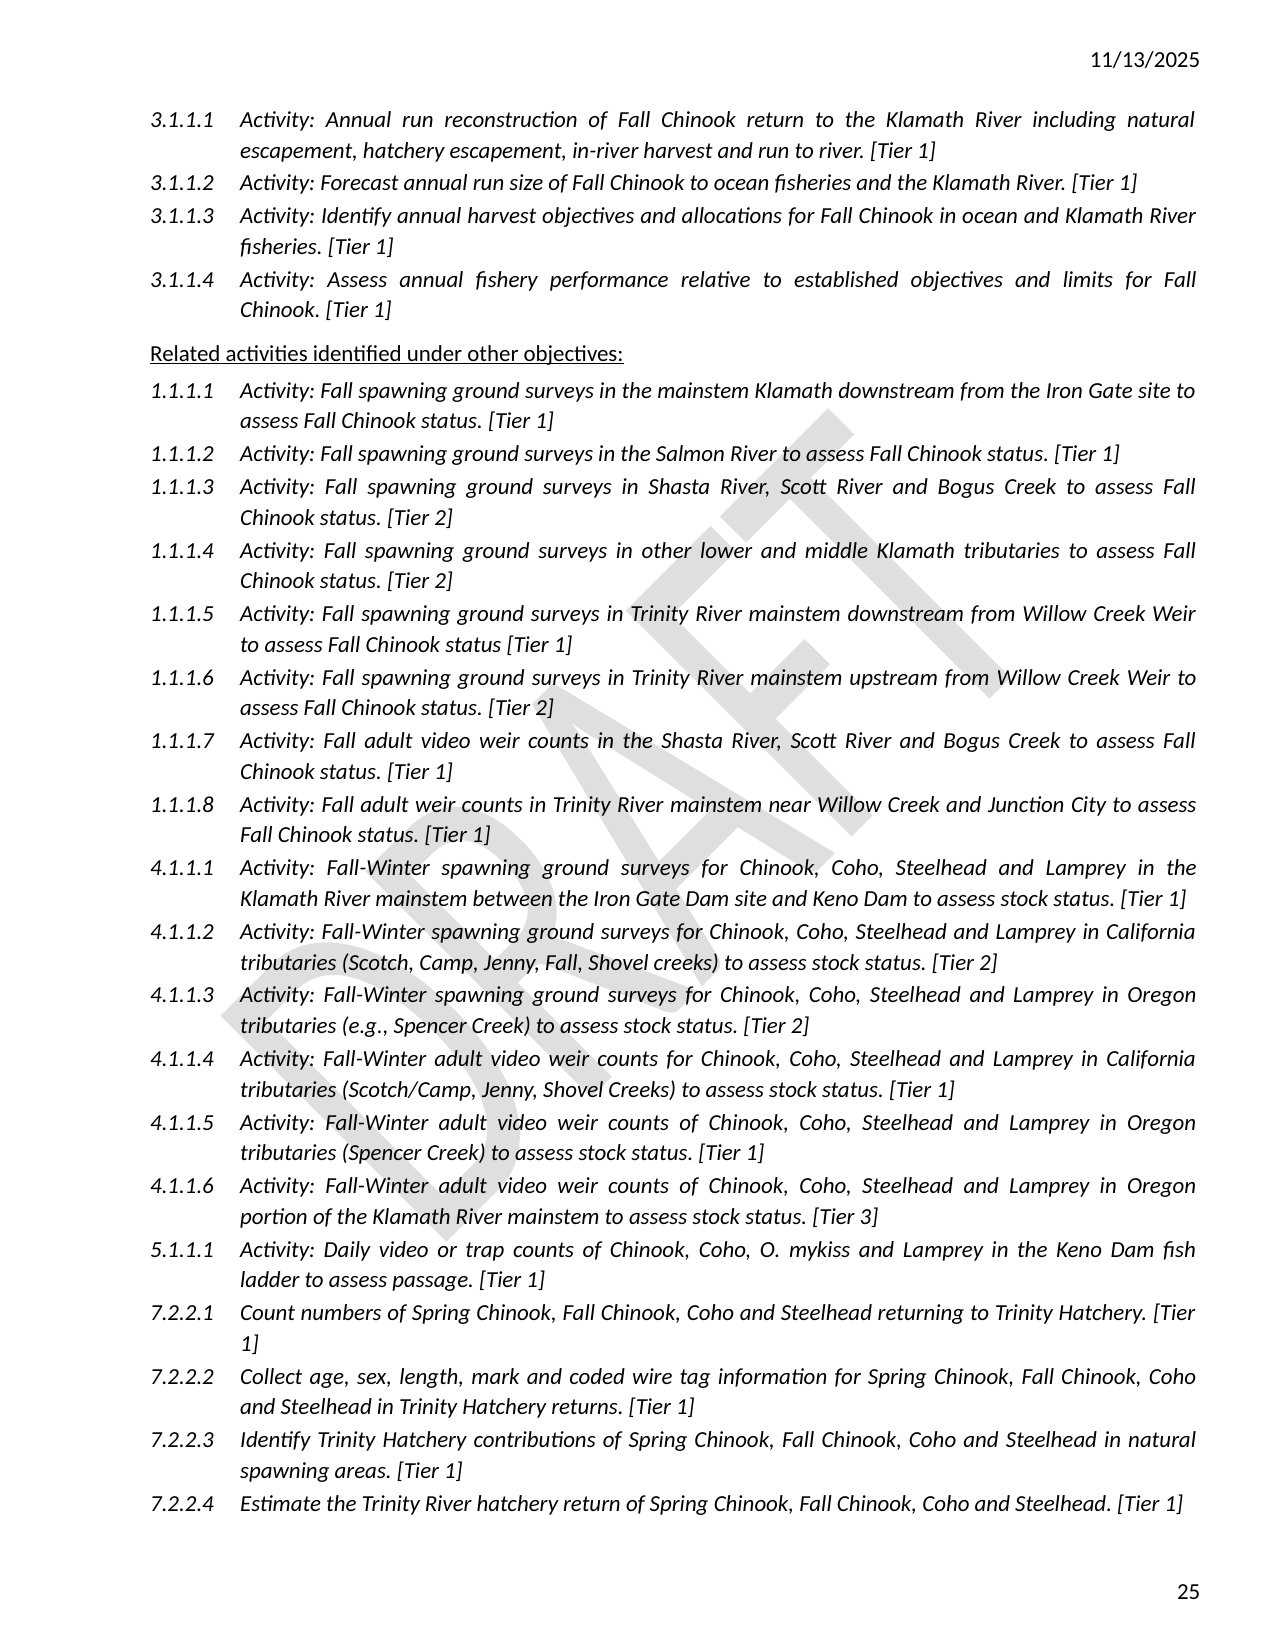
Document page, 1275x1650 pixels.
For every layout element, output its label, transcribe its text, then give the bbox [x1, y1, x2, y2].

text 4.1.1.5 Activity: Fall-Winter adult video weir counts of Chinook, Coho, Steelhead and Lamprey in Oregon tributaries (Spencer Creek) to assess stock status. [Tier 1] [150, 1108, 1200, 1166]
text 1.1.1.1 Activity: Fall spawning ground surveys in the mainstem Klamath downstream from the Iron Gate site to assess Fall Chinook status. [Tier 1] [150, 376, 1200, 434]
subtitle Related activities identified under other objectives: [75, 339, 1200, 367]
text 1.1.1.2 Activity: Fall spawning ground surveys in the Salmon River to assess Fall Chinook status. [Tier 1] [150, 439, 1200, 467]
subtitle Activity: Forecast annual run size of Fall Chinook to ocean fisheries and the Klamath River. [Tier 1] [150, 168, 1200, 197]
text 7.2.2.1 Count numbers of Spring Chinook, Fall Chinook, Coho and Steelhead returning to Trinity Hatchery. [Tier 1] [150, 1298, 1200, 1357]
text 4.1.1.3 Activity: Fall-Winter spawning ground surveys for Chinook, Coho, Steelhead and Lamprey in Oregon tributaries (e.g., Spencer Creek) to assess stock status. [Tier 2] [150, 981, 1200, 1039]
text 1.1.1.5 Activity: Fall spawning ground surveys in Trinity River mainstem downstream from Willow Creek Weir to assess Fall Chinook status [Tier 1] [150, 599, 1200, 658]
text 5.1.1.1 Activity: Daily video or trap counts of Chinook, Coho, O. mykiss and Lamprey in the Keno Dam fish ladder to assess passage. [Tier 1] [150, 1235, 1200, 1293]
text 4.1.1.2 Activity: Fall-Winter spawning ground surveys for Chinook, Coho, Steelhead and Lamprey in California tributaries (Scotch, Camp, Jenny, Fall, Shovel creeks) to assess stock status. [Tier 2] [150, 917, 1200, 976]
subtitle Activity: Assess annual fishery performance relative to established objectives and limits for Fall Chinook. [Tier 1] [150, 265, 1200, 324]
text 7.2.2.3 Identify Trinity Hatchery contributions of Spring Chinook, Fall Chinook, Coho and Steelhead in natural spawning areas. [Tier 1] [150, 1425, 1200, 1484]
text 4.1.1.4 Activity: Fall-Winter adult video weir counts for Chinook, Coho, Steelhead and Lamprey in California tributaries (Scotch/Camp, Jenny, Shovel Creeks) to assess stock status. [Tier 1] [150, 1044, 1200, 1103]
text 1.1.1.8 Activity: Fall adult weir counts in Trinity River mainstem near Willow Creek and Junction City to assess Fall Chinook status. [Tier 1] [150, 790, 1200, 849]
text 7.2.2.2 Collect age, sex, length, mark and coded wire tag information for Spring Chinook, Fall Chinook, Coho and Steelhead in Trinity Hatchery returns. [Tier 1] [150, 1362, 1200, 1421]
text 7.2.2.4 Estimate the Trinity River hatchery return of Spring Chinook, Fall Chinook, Coho and Steelhead. [Tier 1] [150, 1489, 1200, 1517]
subtitle Activity: Identify annual harvest objectives and allocations for Fall Chinook in ocean and Klamath River fisheries. [Tier 1] [150, 201, 1200, 260]
text 1.1.1.3 Activity: Fall spawning ground surveys in Shasta River, Scott River and Bogus Creek to assess Fall Chinook status. [Tier 2] [150, 472, 1200, 531]
subtitle Activity: Annual run reconstruction of Fall Chinook return to the Klamath River including natural escapement, hatchery escapement, in-river harvest and run to river. [Tier 1] [150, 105, 1200, 164]
text 4.1.1.6 Activity: Fall-Winter adult video weir counts of Chinook, Coho, Steelhead and Lamprey in Oregon portion of the Klamath River mainstem to assess stock status. [Tier 3] [150, 1171, 1200, 1230]
text 1.1.1.6 Activity: Fall spawning ground surveys in Trinity River mainstem upstream from Willow Creek Weir to assess Fall Chinook status. [Tier 2] [150, 663, 1200, 722]
text 1.1.1.4 Activity: Fall spawning ground surveys in other lower and middle Klamath tributaries to assess Fall Chinook status. [Tier 2] [150, 536, 1200, 594]
text 4.1.1.1 Activity: Fall-Winter spawning ground surveys for Chinook, Coho, Steelhead and Lamprey in the Klamath River mainstem between the Iron Gate Dam site and Keno Dam to assess stock status. [Tier 1] [150, 853, 1200, 912]
text 1.1.1.7 Activity: Fall adult video weir counts in the Shasta River, Scott River and Bogus Creek to assess Fall Chinook status. [Tier 1] [150, 726, 1200, 785]
